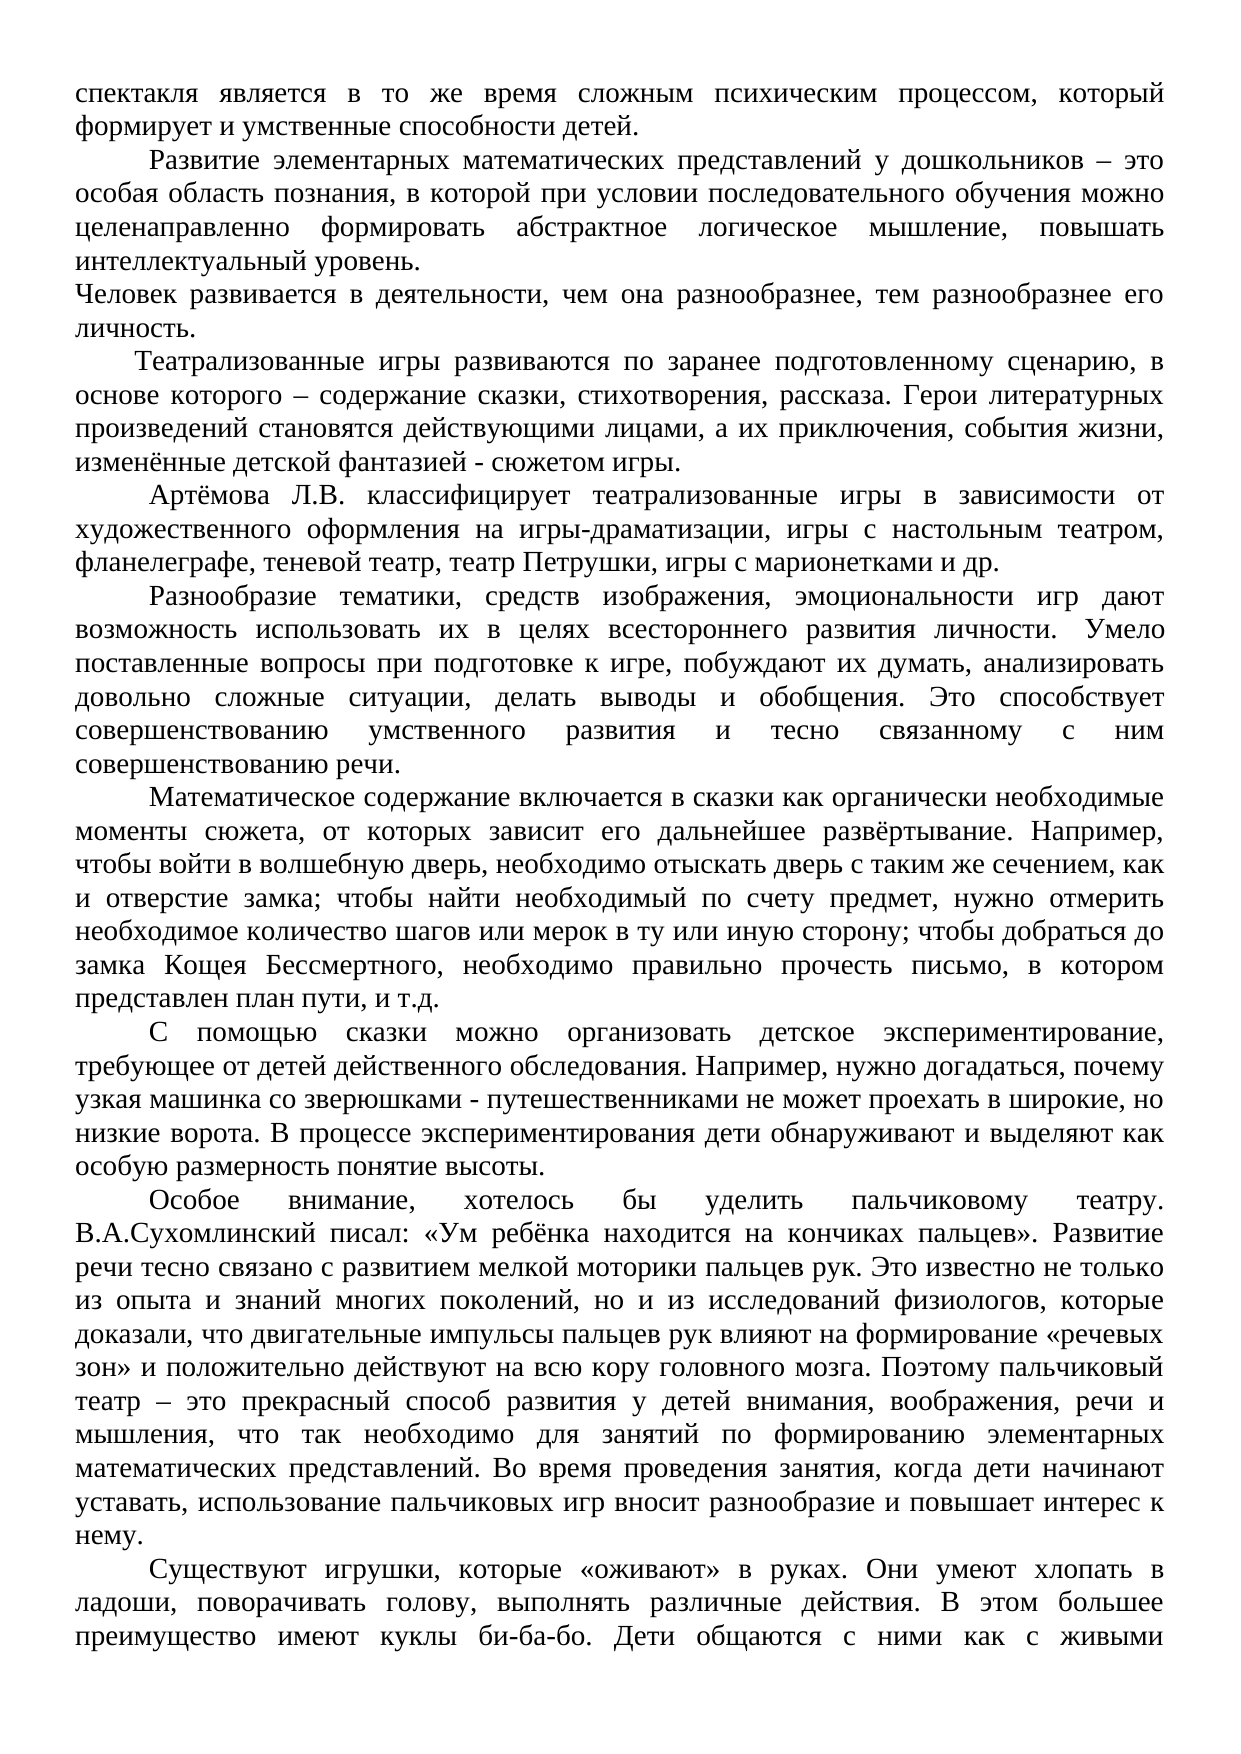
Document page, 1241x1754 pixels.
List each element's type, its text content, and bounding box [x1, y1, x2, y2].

text Разнообразие тематики, средств изображения, эмоциональности игр дают возможность использовать их в целях всестороннего развития личности. Умело поставленные вопросы при подготовке к игре, побуждают их думать, анализировать довольно сложные ситуации, делать выводы и обобщения. Это способствует совершенствованию умственного развития и тесно связанному с ним совершенствованию речи. [75, 578, 1165, 779]
text Развитие элементарных математических представлений у дошкольников – это особая область познания, в которой при условии последовательного обучения можно целенаправленно формировать абстрактное логическое мышление, повышать интеллектуальный уровень. [75, 142, 1165, 276]
text Особое внимание, хотелось бы уделить пальчиковому театру. В.А.Сухомлинский писал: «Ум ребёнка находится на кончиках пальцев». Развитие речи тесно связано с развитием мелкой моторики пальцев рук. Это известно не только из опыта и знаний многих поколений, но и из исследований физиологов, которые доказали, что двигательные импульсы пальцев рук влияют на формирование «речевых зон» и положительно действуют на всю кору головного мозга. Поэтому пальчиковый театр – это прекрасный способ развития у детей внимания, воображения, речи и мышления, что так необходимо для занятий по формированию элементарных математических представлений. Во время проведения занятия, когда дети начинают уставать, использование пальчиковых игр вносит разнообразие и повышает интерес к нему. [75, 1182, 1165, 1551]
text С помощью сказки можно организовать детское экспериментирование, требующее от детей действенного обследования. Например, нужно догадаться, почему узкая машинка со зверюшками - путешественниками не может проехать в широкие, но низкие ворота. В процессе экспериментирования дети обнаруживают и выделяют как особую размерность понятие высоты. [75, 1014, 1165, 1182]
text Театрализованные игры развиваются по заранее подготовленному сценарию, в основе которого – содержание сказки, стихотворения, рассказа. Герои литературных произведений становятся действующими лицами, а их приключения, события жизни, изменённые детской фантазией - сюжетом игры. [75, 343, 1165, 477]
text Математическое содержание включается в сказки как органически необходимые моменты сюжета, от которых зависит его дальнейшее развёртывание. Например, чтобы войти в волшебную дверь, необходимо отыскать дверь с таким же сечением, как и отверстие замка; чтобы найти необходимый по счету предмет, нужно отмерить необходимое количество шагов или мерок в ту или иную сторону; чтобы добраться до замка Кощея Бессмертного, необходимо правильно прочесть письмо, в котором представлен план пути, и т.д. [75, 779, 1165, 1014]
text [75, 1551, 1165, 1651]
text Человек развивается в деятельности, чем она разнообразнее, тем разнообразнее его личность. [75, 276, 1165, 343]
text Артёмова Л.В. классифицирует театрализованные игры в зависимости от художественного оформления на игры-драматизации, игры с настольным театром, фланелеграфе, теневой театр, театр Петрушки, игры с марионетками и др. [75, 477, 1165, 578]
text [75, 75, 1165, 142]
